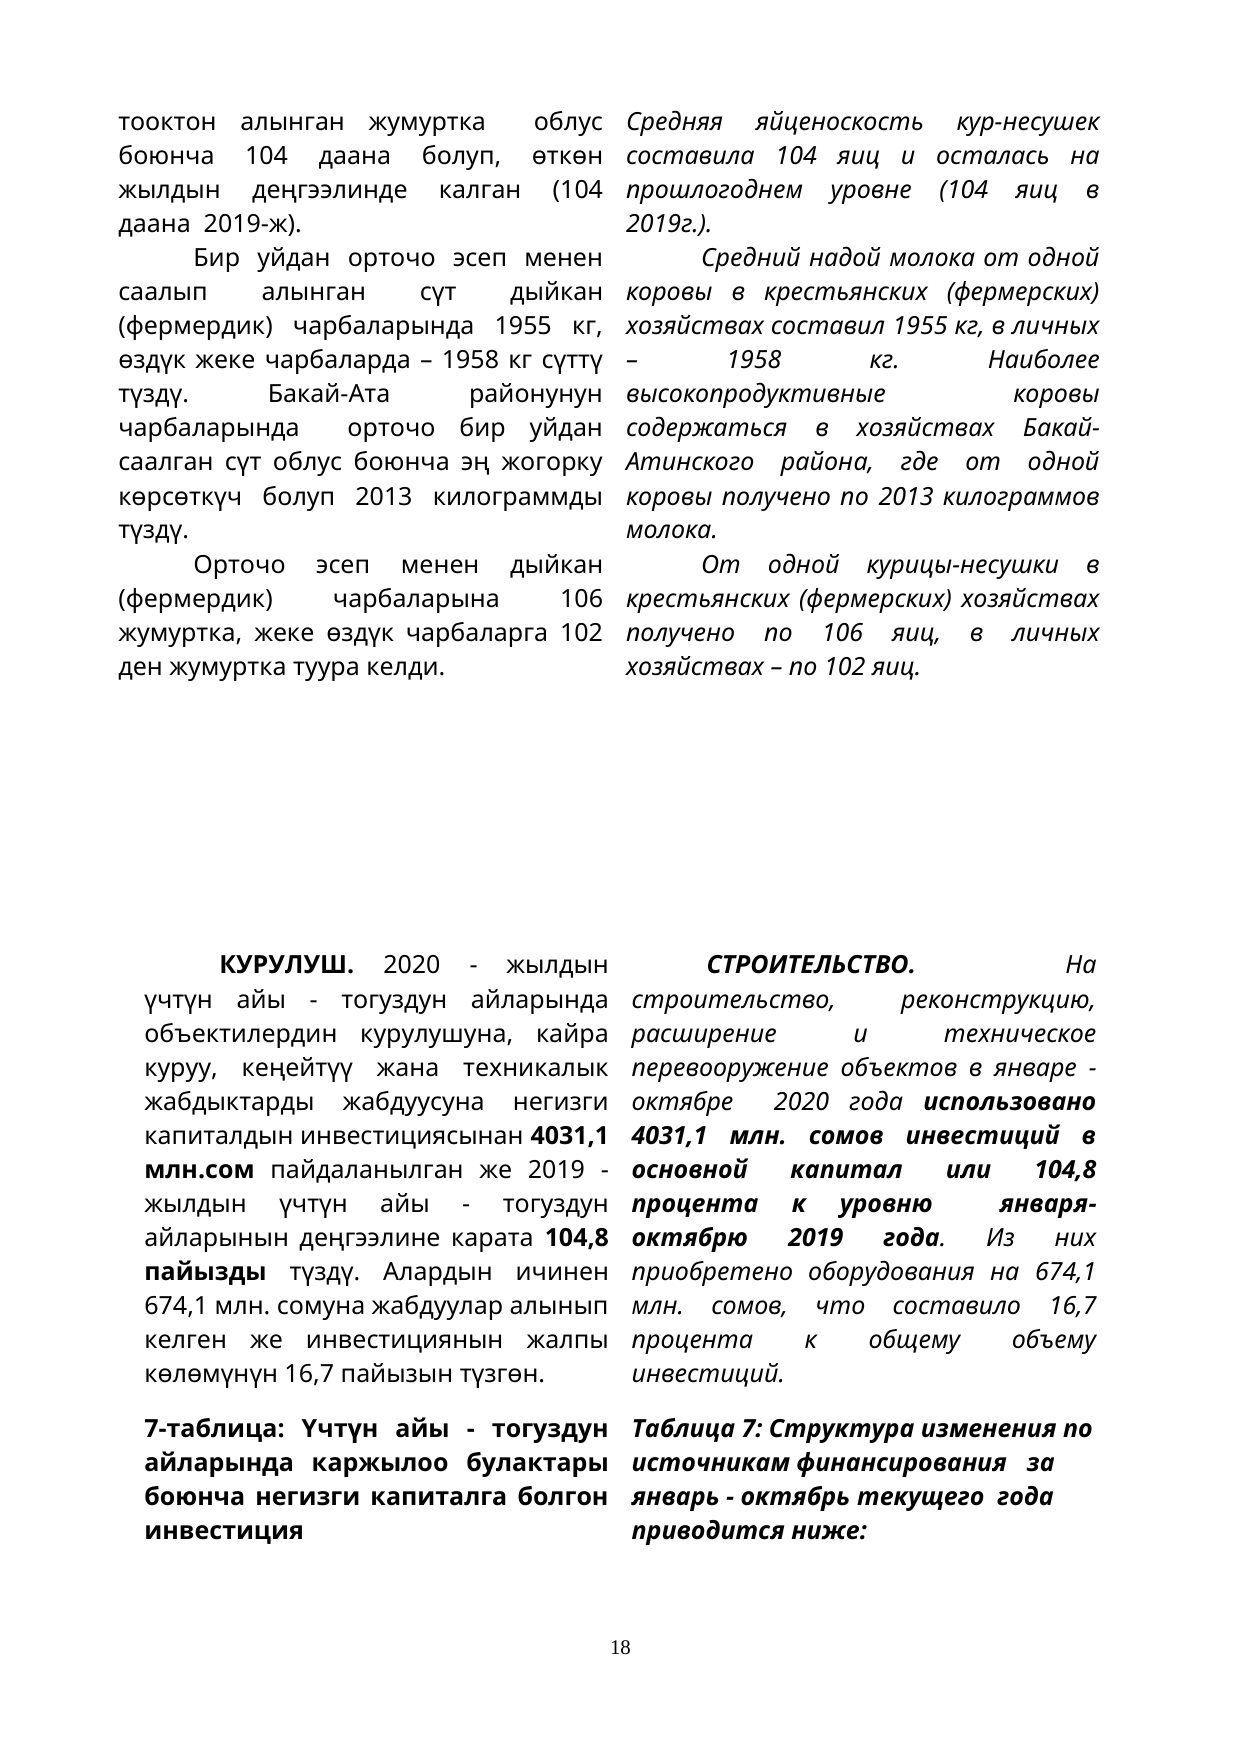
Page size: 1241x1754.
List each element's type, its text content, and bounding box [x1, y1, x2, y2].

table_cell Орточо эсеп менен дыйкан (фермердик) чарбаларына 106 жумуртка, жеке өздүк чарбаларга 102 ден жумуртка туура келди. [107, 546, 614, 682]
table_cell Средний надой молока от одной коровы в крестьянских (фермерских) хозяйствах составил 1955 кг, в личных – 1958 кг. Наиболее высокопродуктивные коровы содержаться в хозяйствах Бакай-Атинского района, где от одной коровы получено по 2013 килограммов молока. [615, 240, 1111, 546]
table_cell Бир уйдан орточо эсеп менен саалып алынган сүт дыйкан (фермердик) чарбаларында 1955 кг, өздүк жеке чарбаларда – 1958 кг сүттү түздү. Бакай-Ата районунун чарбаларында орточо бир уйдан саалган сүт облус боюнча эң жогорку көрсөткүч болуп 2013 килограммды түздү. [107, 240, 614, 546]
table_header 7-таблица: Үчтүн айы - тогуздун айларында каржылоо булактары боюнча негизги капиталга болгон инвестиция [133, 1410, 620, 1547]
table_header КУРУЛУШ. 2020 - жылдын үчтүн айы - тогуздун айларында объектилердин курулушуна, кайра куруу, кеңейтүү жана техникалык жабдыктарды жабдуусуна негизги капиталдын инвестициясынан 4031,1 млн.сом пайдаланылган же 2019 - жылдын үчтүн айы - тогуздун айларынын деңгээлине карата 104,8 пайызды түздү. Алардын ичинен 674,1 млн. сомуна жабдуулар алынып келген же инвестициянын жалпы көлөмүнүн 16,7 пайызын түзгөн. [133, 947, 620, 1390]
table_header СТРОИТЕЛЬСТВО. На строительство, реконструкцию, расширение и техническое перевооружение объектов в январе - октябре 2020 года использовано 4031,1 млн. сомов инвестиций в основной капитал или 104,8 процента к уровню января- октябрю 2019 года. Из них приобретено оборудования на 674,1 млн. сомов, что составило 16,7 процента к общему объему инвестиций. [620, 947, 1107, 1390]
table_cell От одной курицы-несушки в крестьянских (фермерских) хозяйствах получено по 106 яиц, в личных хозяйствах – по 102 яиц. [615, 546, 1111, 682]
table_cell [615, 104, 1111, 240]
table_header Таблица 7: Структура изменения по источникам финансирования за январь - октябрь текущего года приводится ниже: [620, 1410, 1107, 1547]
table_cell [107, 104, 614, 240]
